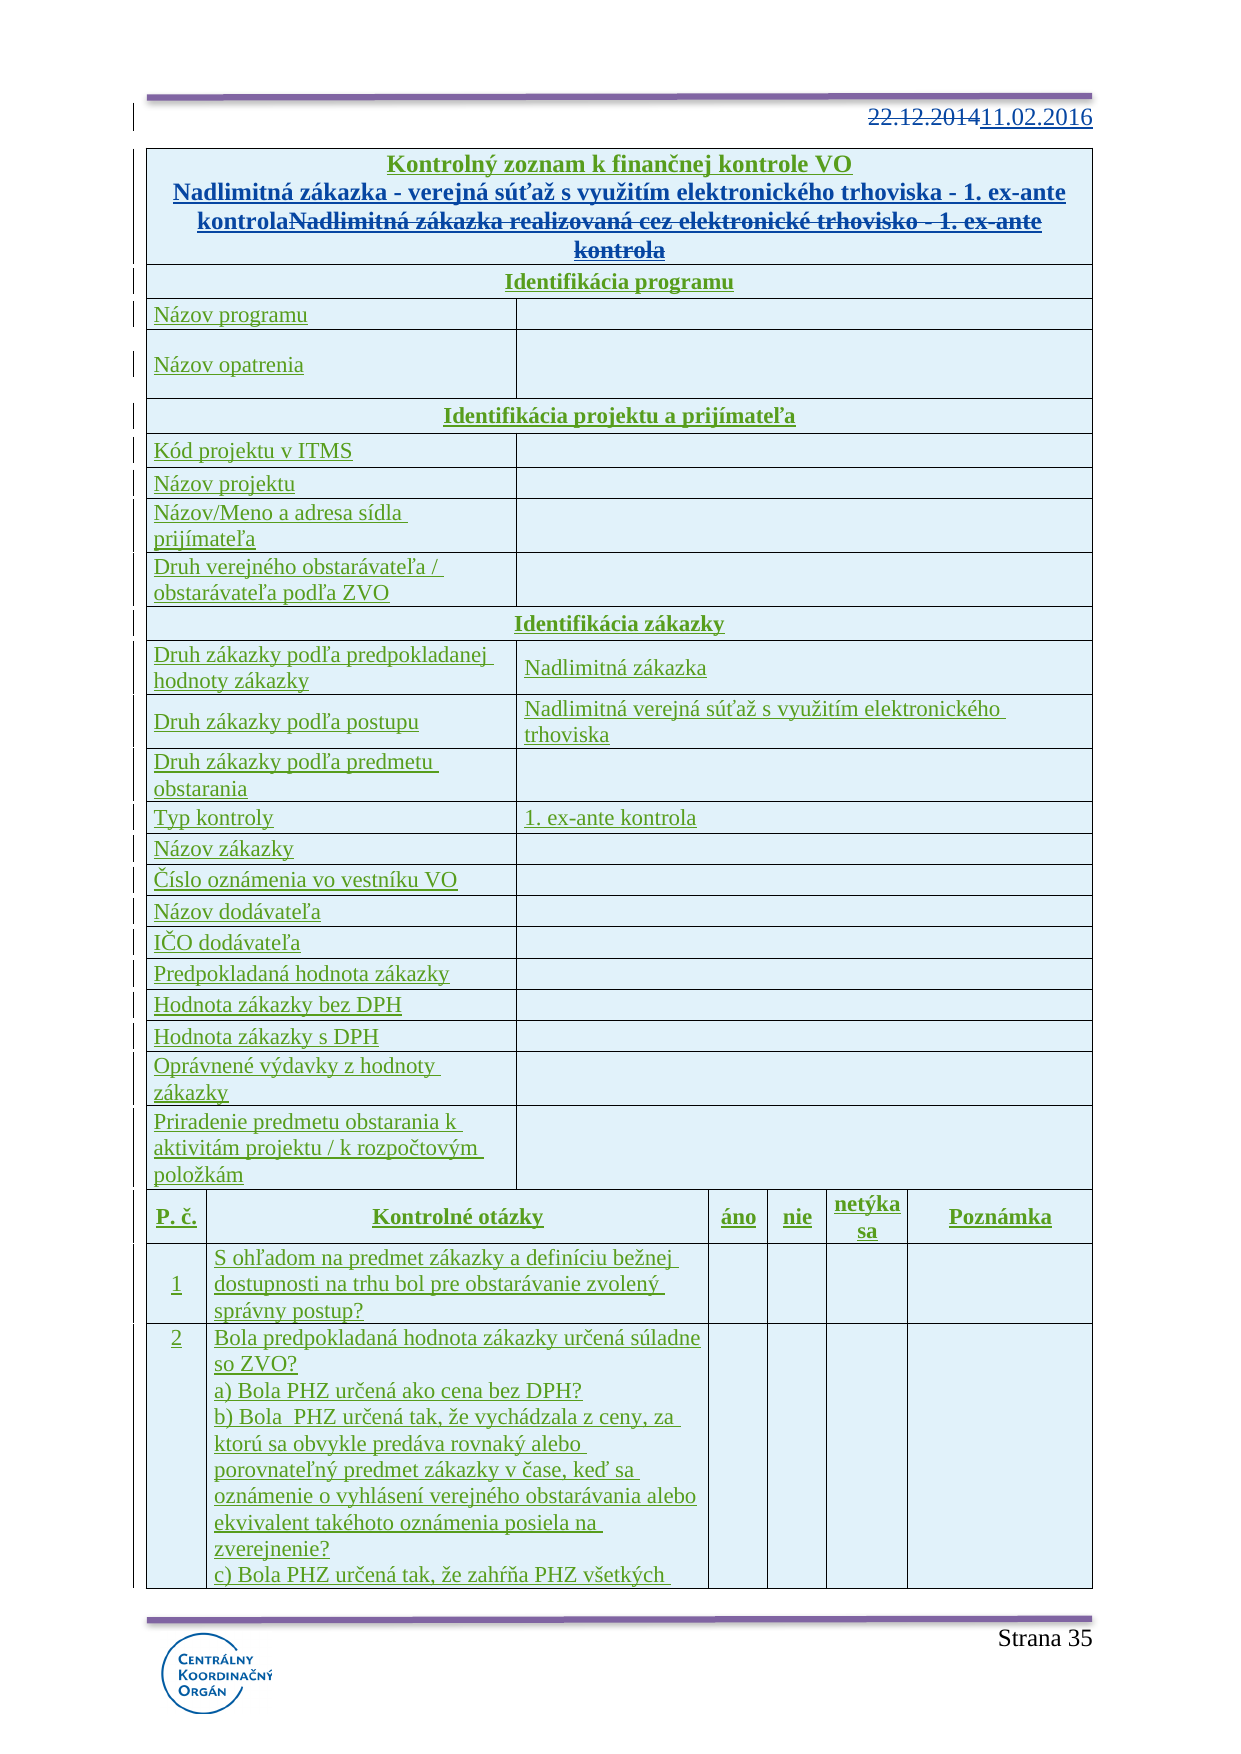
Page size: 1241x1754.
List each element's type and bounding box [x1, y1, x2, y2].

picture [159, 1631, 272, 1713]
